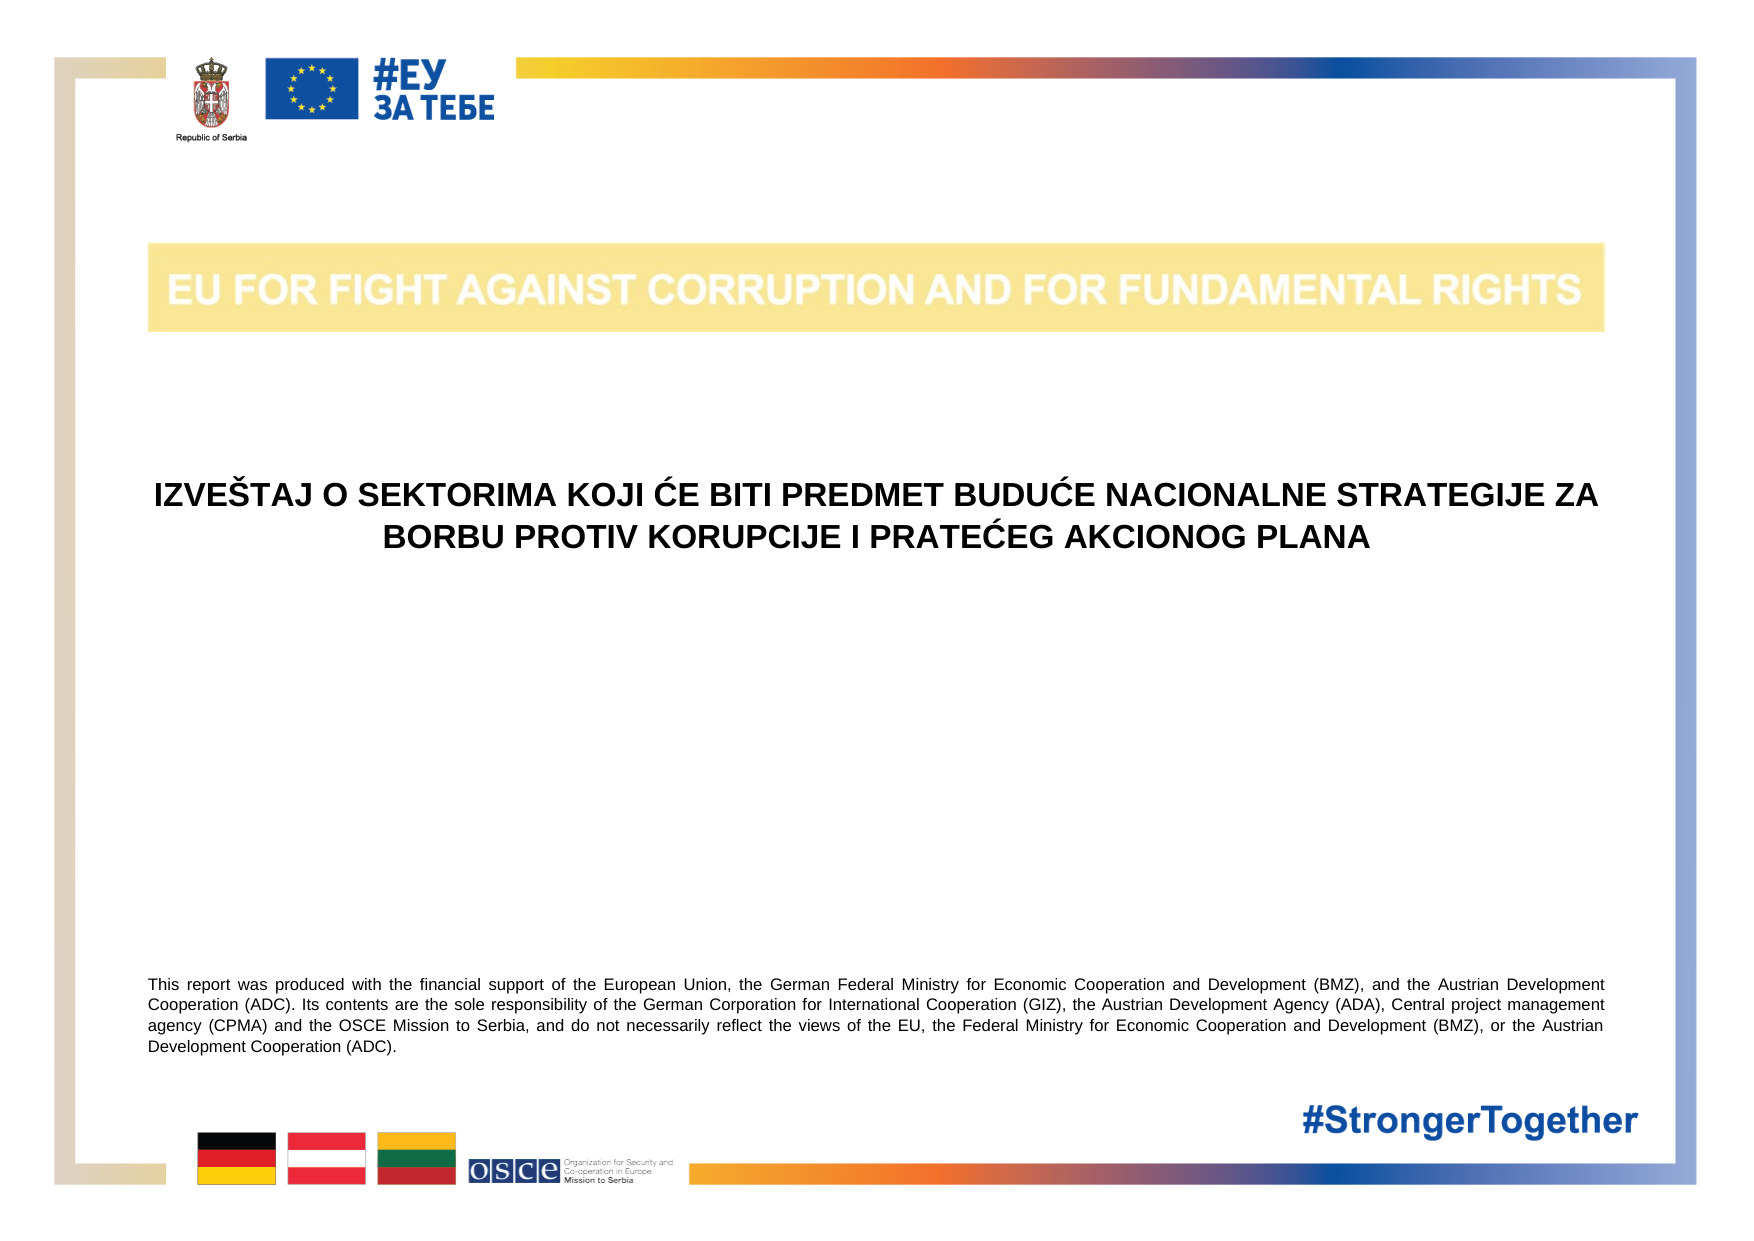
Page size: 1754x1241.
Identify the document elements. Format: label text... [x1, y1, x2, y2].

text This report was produced with the financial support of the European Union, the German Federal Ministry for Economic Cooperation and Development (BMZ), and the Austrian Development Cooperation (ADC). Its contents are the sole responsibility of the German Corporation for International Cooperation (GIZ), the Austrian Development Agency (ADA), Central project management agency (CPMA) and the OSCE Mission to Serbia, and do not necessarily reflect the views of the EU, the Federal Ministry for Economic Cooperation and Development (BMZ), or the Austrian Development Cooperation (ADC). [148, 974, 1606, 1056]
text IZVEŠTAJ O SEKTORIMA KOJI ĆE BITI PREDMET BUDUĆE NACIONALNE STRATEGIJE ZA BORBU PROTIV KORUPCIJE I PRATEĆEG AKCIONOG PLANA [148, 475, 1606, 555]
picture [0, 0, 1753, 1241]
